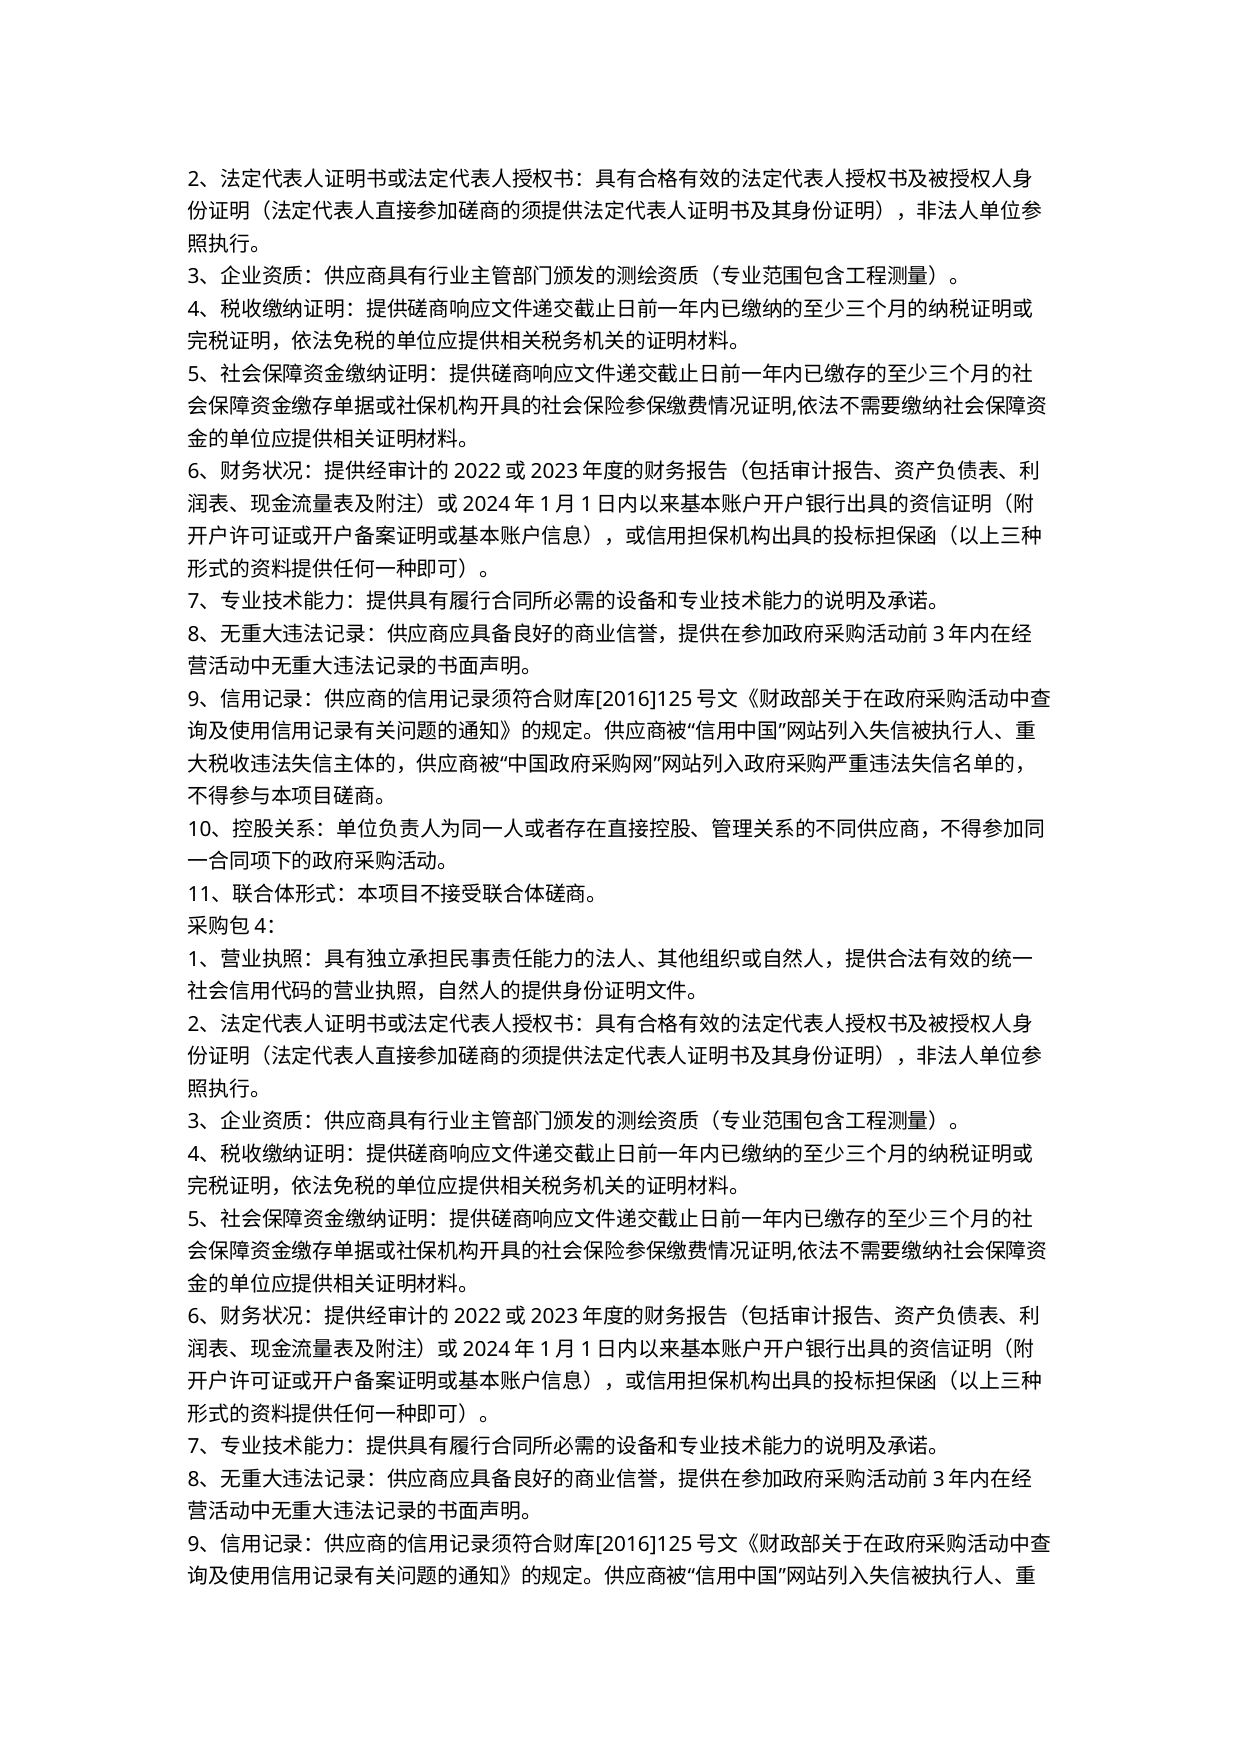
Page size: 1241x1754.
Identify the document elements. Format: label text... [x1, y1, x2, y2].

text 2、法定代表人证明书或法定代表人授权书：具有合格有效的法定代表人授权书及被授权人身份证明（法定代表人直接参加磋商的须提供法定代表人证明书及其身份证明），非法人单位参照执行。 [187, 1007, 1053, 1104]
text 9、信用记录：供应商的信用记录须符合财库[2016]125号文《财政部关于在政府采购活动中查询及使用信用记录有关问题的通知》的规定。供应商被“信用中国”网站列入失信被执行人、重大税收违法失信主体的，供应商被“中国政府采购网”网站列入政府采购严重违法失信名单的，不得参与本项目磋商。 [187, 682, 1053, 812]
text 10、控股关系：单位负责人为同一人或者存在直接控股、管理关系的不同供应商，不得参加同一合同项下的政府采购活动。 [187, 812, 1053, 877]
text 3、企业资质：供应商具有行业主管部门颁发的测绘资质（专业范围包含工程测量）。 [187, 1104, 1053, 1137]
text 7、专业技术能力：提供具有履行合同所必需的设备和专业技术能力的说明及承诺。 [187, 1429, 1053, 1462]
text 11、联合体形式：本项目不接受联合体磋商。 [187, 877, 1053, 909]
text 4、税收缴纳证明：提供磋商响应文件递交截止日前一年内已缴纳的至少三个月的纳税证明或完税证明，依法免税的单位应提供相关税务机关的证明材料。 [187, 292, 1053, 357]
text 1、营业执照：具有独立承担民事责任能力的法人、其他组织或自然人，提供合法有效的统一社会信用代码的营业执照，自然人的提供身份证明文件。 [187, 942, 1053, 1007]
text 3、企业资质：供应商具有行业主管部门颁发的测绘资质（专业范围包含工程测量）。 [187, 259, 1053, 292]
text 4、税收缴纳证明：提供磋商响应文件递交截止日前一年内已缴纳的至少三个月的纳税证明或完税证明，依法免税的单位应提供相关税务机关的证明材料。 [187, 1137, 1053, 1202]
text 7、专业技术能力：提供具有履行合同所必需的设备和专业技术能力的说明及承诺。 [187, 584, 1053, 617]
text 2、法定代表人证明书或法定代表人授权书：具有合格有效的法定代表人授权书及被授权人身份证明（法定代表人直接参加磋商的须提供法定代表人证明书及其身份证明），非法人单位参照执行。 [187, 162, 1053, 259]
text 8、无重大违法记录：供应商应具备良好的商业信誉，提供在参加政府采购活动前3年内在经营活动中无重大违法记录的书面声明。 [187, 1462, 1053, 1527]
text 采购包4： [187, 909, 1053, 942]
text 8、无重大违法记录：供应商应具备良好的商业信誉，提供在参加政府采购活动前3年内在经营活动中无重大违法记录的书面声明。 [187, 617, 1053, 682]
text 5、社会保障资金缴纳证明：提供磋商响应文件递交截止日前一年内已缴存的至少三个月的社会保障资金缴存单据或社保机构开具的社会保险参保缴费情况证明,依法不需要缴纳社会保障资金的单位应提供相关证明材料。 [187, 1202, 1053, 1299]
text 6、财务状况：提供经审计的2022或2023年度的财务报告（包括审计报告、资产负债表、利润表、现金流量表及附注）或2024年1月1日内以来基本账户开户银行出具的资信证明（附开户许可证或开户备案证明或基本账户信息），或信用担保机构出具的投标担保函（以上三种形式的资料提供任何一种即可）。 [187, 1299, 1053, 1429]
text 6、财务状况：提供经审计的2022或2023年度的财务报告（包括审计报告、资产负债表、利润表、现金流量表及附注）或2024年1月1日内以来基本账户开户银行出具的资信证明（附开户许可证或开户备案证明或基本账户信息），或信用担保机构出具的投标担保函（以上三种形式的资料提供任何一种即可）。 [187, 454, 1053, 584]
text 5、社会保障资金缴纳证明：提供磋商响应文件递交截止日前一年内已缴存的至少三个月的社会保障资金缴存单据或社保机构开具的社会保险参保缴费情况证明,依法不需要缴纳社会保障资金的单位应提供相关证明材料。 [187, 357, 1053, 454]
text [187, 1527, 1053, 1592]
